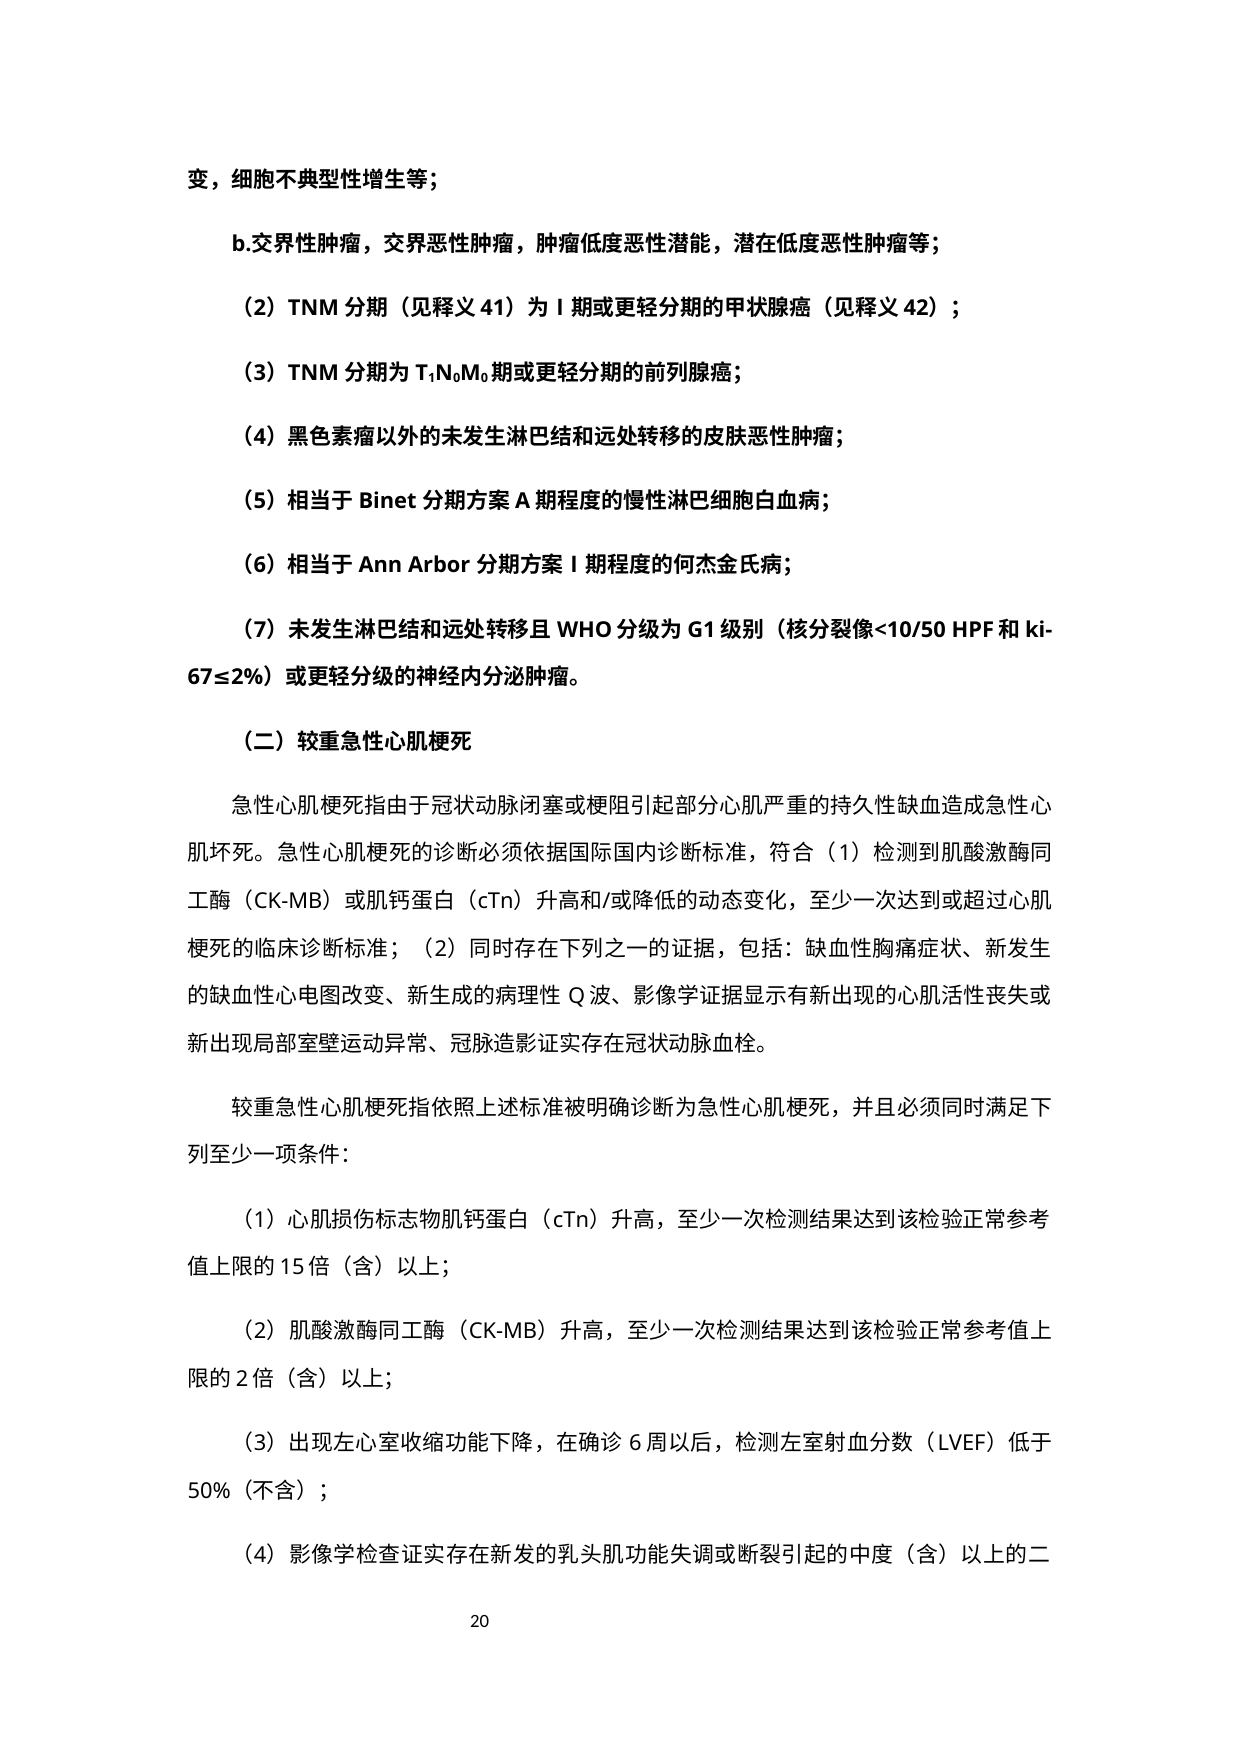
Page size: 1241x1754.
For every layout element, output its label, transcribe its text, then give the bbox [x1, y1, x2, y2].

text （1）心肌损伤标志物肌钙蛋白（cTn）升高，至少一次检测结果达到该检验正常参考值上限的15倍（含）以上； [187, 1202, 1053, 1281]
text （5）相当于 Binet 分期方案 A 期程度的慢性淋巴细胞白血病； [187, 483, 1053, 515]
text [187, 1537, 1053, 1569]
text （2）肌酸激酶同工酶（CK-MB）升高，至少一次检测结果达到该检验正常参考值上限的2倍（含）以上； [187, 1313, 1053, 1393]
text 急性心肌梗死指由于冠状动脉闭塞或梗阻引起部分心肌严重的持久性缺血造成急性心肌坏死。急性心肌梗死的诊断必须依据国际国内诊断标准，符合（1）检测到肌酸激酶同工酶（CK-MB）或肌钙蛋白（cTn）升高和/或降低的动态变化，至少一次达到或超过心肌梗死的临床诊断标准；（2）同时存在下列之一的证据，包括：缺血性胸痛症状、新发生的缺血性心电图改变、新生成的病理性 Q波、影像学证据显示有新出现的心肌活性丧失或新出现局部室壁运动异常、冠脉造影证实存在冠状动脉血栓。 [187, 788, 1053, 1057]
text （6）相当于 Ann Arbor 分期方案Ⅰ期程度的何杰金氏病； [187, 547, 1053, 579]
text 较重急性心肌梗死指依照上述标准被明确诊断为急性心肌梗死，并且必须同时满足下列至少一项条件： [187, 1090, 1053, 1169]
text b.交界性肿瘤，交界恶性肿瘤，肿瘤低度恶性潜能，潜在低度恶性肿瘤等； [187, 226, 1053, 258]
list 较重急性心肌梗死 [187, 724, 1053, 755]
text （2）TNM 分期（见释义41）为Ⅰ期或更轻分期的甲状腺癌（见释义42）； [187, 290, 1053, 322]
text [187, 162, 1053, 194]
text （7）未发生淋巴结和远处转移且WHO分级为G1级别（核分裂像<10/50 HPF和ki-67≤2%）或更轻分级的神经内分泌肿瘤。 [187, 612, 1053, 691]
text （3）TNM 分期为 T1N0M0 期或更轻分期的前列腺癌； [187, 355, 1053, 386]
text （4）黑色素瘤以外的未发生淋巴结和远处转移的皮肤恶性肿瘤； [187, 419, 1053, 451]
text （3）出现左心室收缩功能下降，在确诊6周以后，检测左室射血分数（LVEF）低于50%（不含）； [187, 1425, 1053, 1505]
